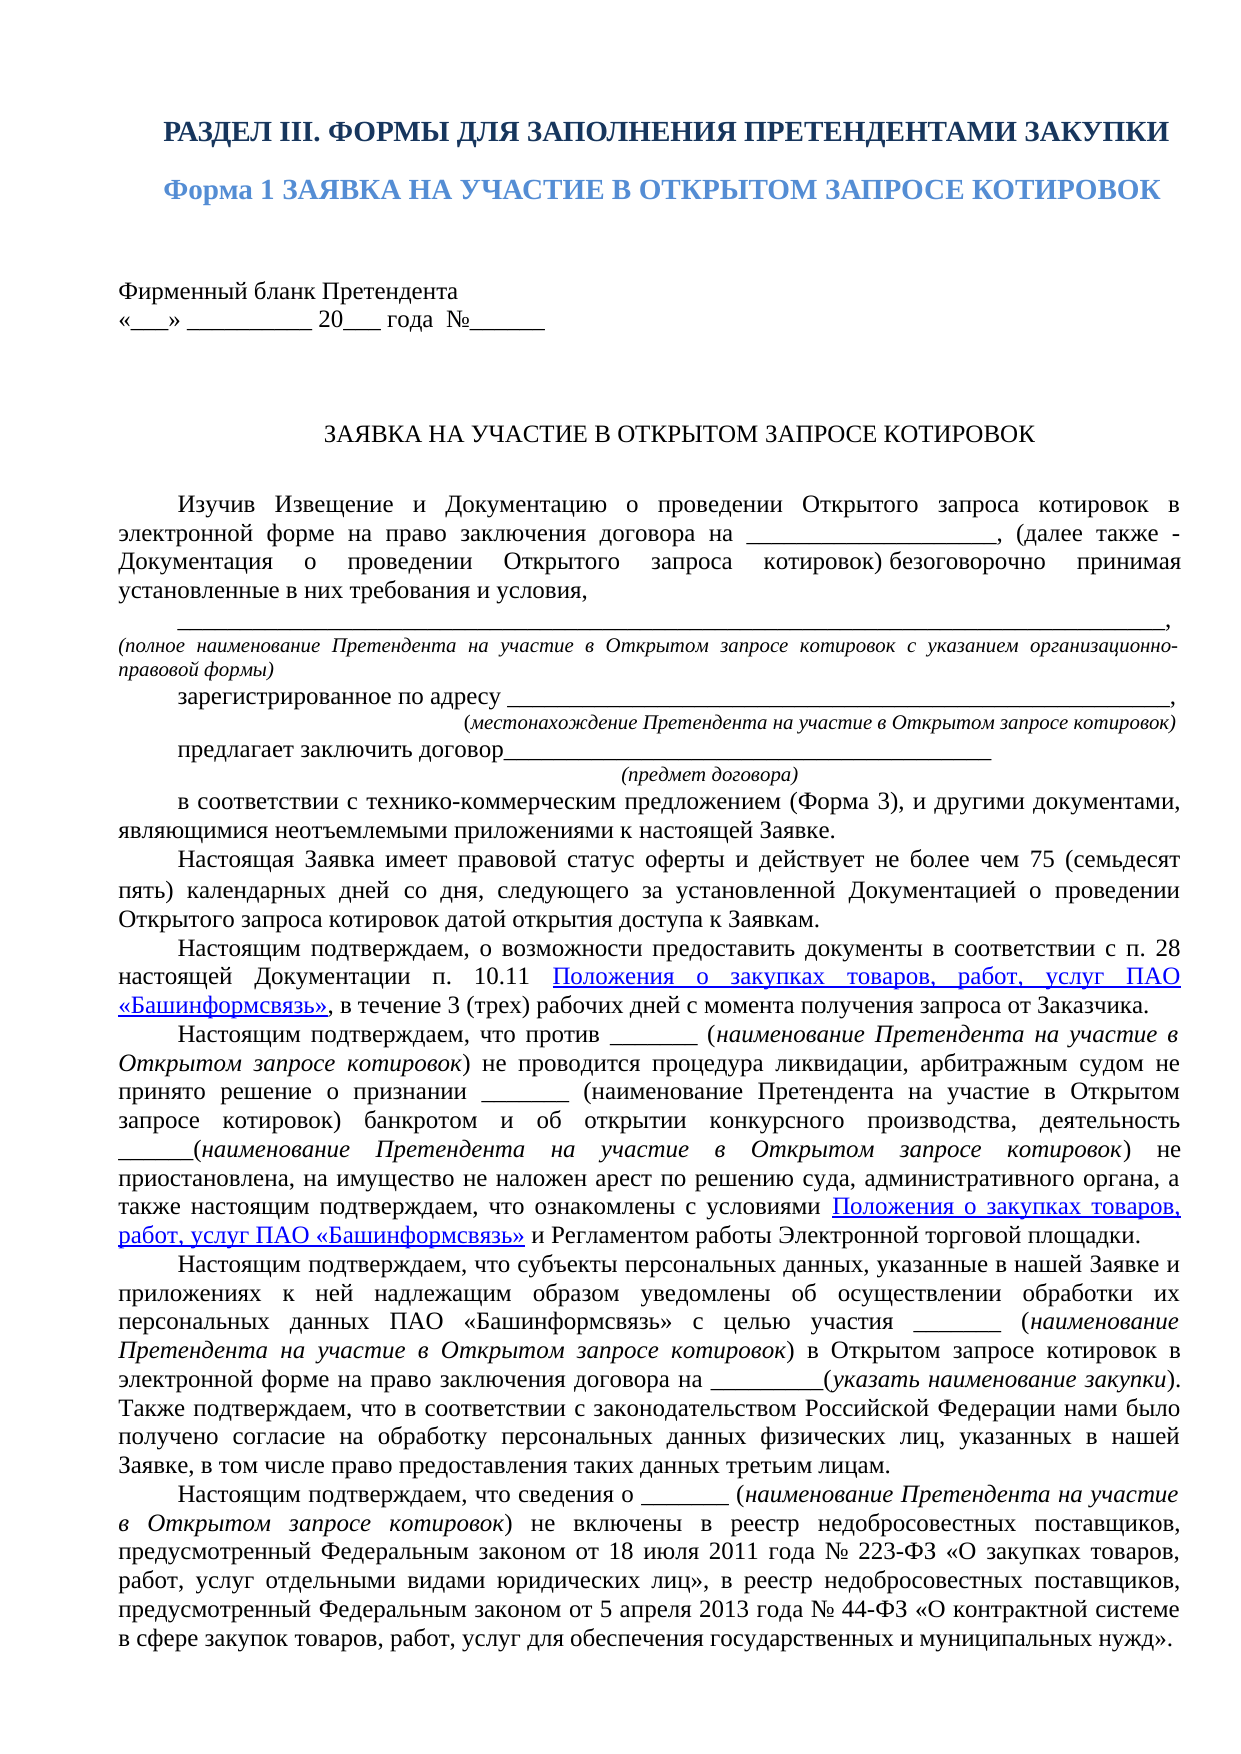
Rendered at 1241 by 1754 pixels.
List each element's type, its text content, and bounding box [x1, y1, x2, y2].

text Настоящая Заявка имеет правовой статус оферты и действует не более чем 75 (семьдесят пять) календарных дней со дня, следующего за установленной Документацией о проведении Открытого запроса котировок датой открытия доступа к Заявкам. [118, 844, 1181, 933]
text Настоящим подтверждаем, что сведения о _______ (наименование Претендента на участие в Открытом запросе котировок) не включены в реестр недобросовестных поставщиков, предусмотренный Федеральным законом от 18 июля 2011 года № 223-ФЗ «О закупках товаров, работ, услуг отдельными видами юридических лиц», в реестр недобросовестных поставщиков, предусмотренный Федеральным законом от 5 апреля 2013 года № 44-ФЗ «О контрактной системе в сфере закупок товаров, работ, услуг для обеспечения государственных и муниципальных нужд». [118, 1479, 1181, 1651]
subtitle РАЗДЕЛ III. ФОРМЫ ДЛЯ ЗАПОЛНЕНИЯ ПРЕТЕНДЕНТАМИ ЗАКУПКИ [163, 114, 1181, 147]
text предлагает заключить договор_______________________________________ [118, 734, 1181, 762]
text ЗАЯВКА НА УЧАСТИЕ В ОТКРЫТОМ ЗАПРОСЕ КОТИРОВОК [118, 419, 1181, 448]
text «___» __________ 20___ года №______ [118, 304, 1181, 333]
subtitle Форма 1 ЗАЯВКА НА УЧАСТИЕ В ОТКРЫТОМ ЗАПРОСЕ КОТИРОВОК [163, 172, 1181, 206]
text Настоящим подтверждаем, что субъекты персональных данных, указанные в нашей Заявке и приложениях к ней надлежащим образом уведомлены об осуществлении обработки их персональных данных ПАО «Башинформсвязь» с целью участия _______ (наименование Претендента на участие в Открытом запросе котировок) в Открытом запросе котировок в электронной форме на право заключения договора на _________(указать наименование закупки). Также подтверждаем, что в соответствии с законодательством Российской Федерации нами было получено согласие на обработку персональных данных физических лиц, указанных в нашей Заявке, в том числе право предоставления таких данных третьим лицам. [118, 1249, 1181, 1479]
text (местонахождение Претендента на участие в Открытом запросе котировок) [118, 709, 1181, 734]
text _______________________________________________________________________________, (полное наименование Претендента на участие в Открытом запросе котировок с указанием организационно-правовой формы) [118, 604, 1181, 681]
text зарегистрированное по адресу _____________________________________________________, [118, 681, 1181, 709]
text Изучив Извещение и Документацию о проведении Открытого запроса котировок в электронной форме на право заключения договора на ____________________, (далее также - Документация о проведении Открытого запроса котировок) безоговорочно принимая установленные в них требования и условия, [118, 489, 1181, 604]
text в соответствии с технико-коммерческим предложением (Форма 3), и другими документами, являющимися неотъемлемыми приложениями к настоящей Заявке. [118, 786, 1181, 844]
text (предмет договора) [118, 762, 1181, 786]
text Фирменный бланк Претендента [118, 276, 1181, 304]
text Настоящим подтверждаем, что против _______ (наименование Претендента на участие в Открытом запросе котировок) не проводится процедура ликвидации, арбитражным судом не принято решение о признании _______ (наименование Претендента на участие в Открытом запросе котировок) банкротом и об открытии конкурсного производства, деятельность ______(наименование Претендента на участие в Открытом запросе котировок) не приостановлена, на имущество не наложен арест по решению суда, административного органа, а также настоящим подтверждаем, что ознакомлены с условиями Положения о закупках товаров, работ, услуг ПАО «Башинформсвязь» и Регламентом работы Электронной торговой площадки. [118, 1019, 1181, 1249]
text Настоящим подтверждаем, о возможности предоставить документы в соответствии с п. 28 настоящей Документации п. 10.11 Положения о закупках товаров, работ, услуг ПАО «Башинформсвязь», в течение 3 (трех) рабочих дней с момента получения запроса от Заказчика. [118, 933, 1181, 1019]
